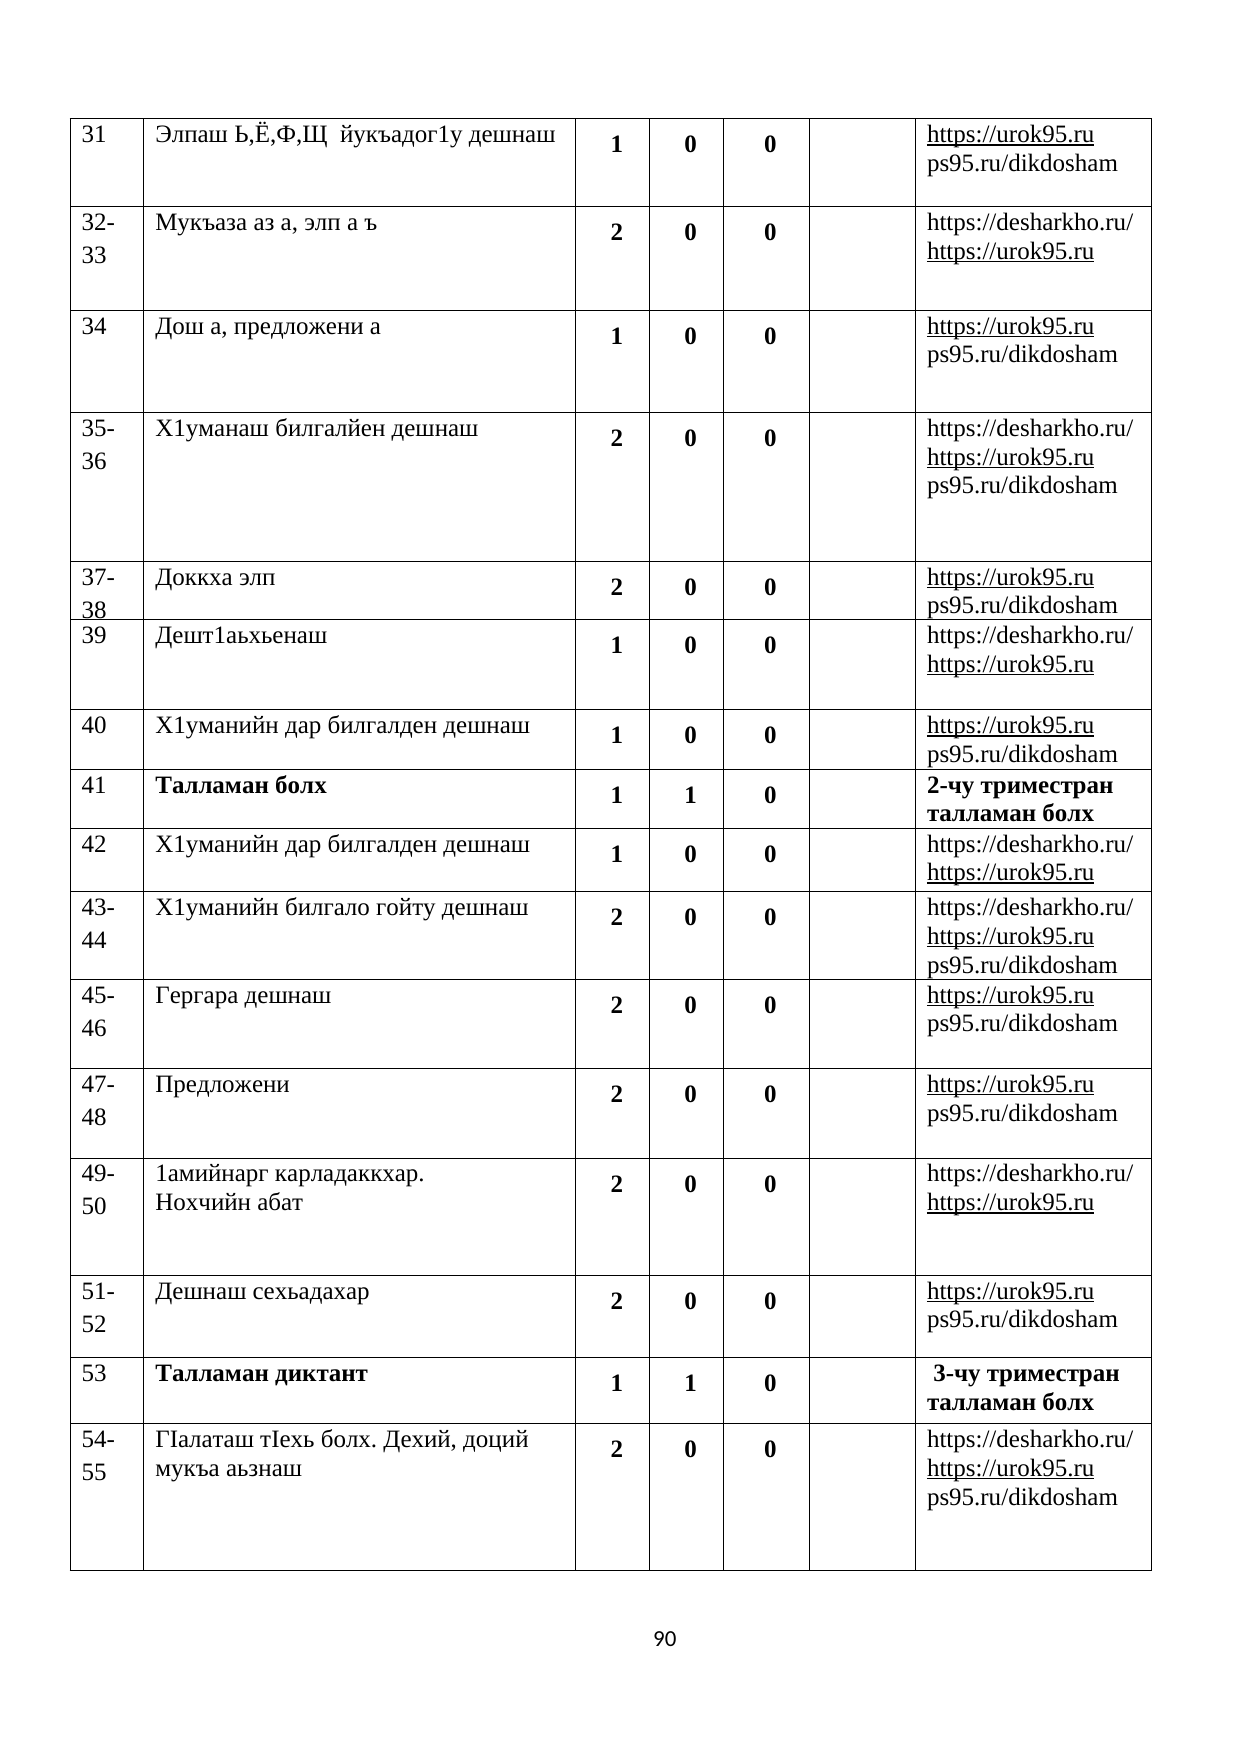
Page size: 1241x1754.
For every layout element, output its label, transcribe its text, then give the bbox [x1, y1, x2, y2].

table_cell [810, 311, 915, 412]
table_cell 2 [576, 562, 649, 619]
table_cell 0 [650, 1159, 723, 1275]
table_cell https://urok95.ru ps95.ru/dikdosham [916, 1276, 1151, 1357]
table_cell https://urok95.ru ps95.ru/dikdosham [916, 710, 1151, 769]
table_cell 0 [650, 1276, 723, 1357]
table_cell Х1уманийн дар билгалден дешнаш [144, 829, 575, 891]
table_cell 0 [650, 620, 723, 709]
table_cell 1 [576, 770, 649, 828]
table_cell [810, 770, 915, 828]
table_cell 2 [576, 207, 649, 310]
table_cell 0 [650, 829, 723, 891]
table_cell Доккха элп [144, 562, 575, 619]
table_cell https://desharkho.ru/ https://urok95.ru ps95.ru/dikdosham [916, 829, 1151, 891]
table_cell [810, 892, 915, 979]
table_cell 0 [724, 1159, 809, 1275]
table_cell 1 [576, 311, 649, 412]
table_cell 0 [724, 311, 809, 412]
table_cell 31 [71, 119, 143, 206]
table_cell 1 [576, 829, 649, 891]
table_cell https://urok95.ru ps95.ru/dikdosham [916, 980, 1151, 1068]
table_cell 0 [724, 1276, 809, 1357]
table_cell Дешт1аьхьенаш [144, 620, 575, 709]
table_cell Дешнаш сехьадахар [144, 1276, 575, 1357]
table_cell [810, 207, 915, 310]
table_cell [810, 1358, 915, 1423]
table_cell [810, 1159, 915, 1275]
table_cell 2-чу триместран талламан болх [916, 770, 1151, 828]
table_cell 0 [724, 562, 809, 619]
table_cell https://desharkho.ru/ https://urok95.ru [916, 207, 1151, 310]
table_cell 35-36 [71, 413, 143, 561]
table_cell 0 [724, 710, 809, 769]
table_cell https://desharkho.ru/ https://urok95.ru ps95.ru/dikdosham [916, 892, 1151, 979]
table_cell 0 [724, 207, 809, 310]
table_cell https://desharkho.ru/ https://urok95.ru ps95.ru/dikdosham [916, 413, 1151, 561]
table_cell 43-44 [71, 892, 143, 979]
table_cell 1 [576, 1358, 649, 1423]
table_cell 0 [724, 1358, 809, 1423]
table_cell 0 [650, 980, 723, 1068]
table_cell 32-33 [71, 207, 143, 310]
table_cell 0 [650, 710, 723, 769]
table_cell Талламан болх [144, 770, 575, 828]
table_cell 0 [724, 1424, 809, 1570]
table_cell 2 [576, 413, 649, 561]
table_cell 2 [576, 1159, 649, 1275]
table_cell 37-38 [71, 562, 143, 619]
table_cell 49-50 [71, 1159, 143, 1275]
table_cell [810, 710, 915, 769]
table_cell 34 [71, 311, 143, 412]
table_cell [810, 1069, 915, 1157]
table_cell 1 [650, 770, 723, 828]
table_cell Предложени [144, 1069, 575, 1157]
table_cell 40 [71, 710, 143, 769]
table_cell 2 [576, 1069, 649, 1157]
table_cell 0 [650, 119, 723, 206]
table_cell [810, 562, 915, 619]
table_cell 2 [576, 1424, 649, 1570]
table_cell https://urok95.ru ps95.ru/dikdosham [916, 562, 1151, 619]
table_cell [810, 620, 915, 709]
table_cell 39 [71, 620, 143, 709]
table_cell 0 [650, 892, 723, 979]
table_cell 54-55 [71, 1424, 143, 1570]
table_cell 0 [724, 892, 809, 979]
table_cell https://urok95.ru ps95.ru/dikdosham [916, 1069, 1151, 1157]
table_cell https://urok95.ru ps95.ru/dikdosham [916, 119, 1151, 206]
table_cell [810, 1424, 915, 1570]
table_cell 1 [576, 710, 649, 769]
table_cell 2 [576, 892, 649, 979]
table_cell 0 [724, 119, 809, 206]
table_cell 0 [650, 1069, 723, 1157]
table_cell Дош а, предложени а [144, 311, 575, 412]
table_cell 47-48 [71, 1069, 143, 1157]
table_cell [810, 980, 915, 1068]
table_cell 2 [576, 1276, 649, 1357]
table_cell [810, 413, 915, 561]
table_cell 1 [576, 119, 649, 206]
table_cell 53 [71, 1358, 143, 1423]
table_cell ГIалаташ тIехь болх. Дехий, доций мукъа аьзнаш [144, 1424, 575, 1570]
table_cell 42 [71, 829, 143, 891]
table_cell [810, 1276, 915, 1357]
table_cell Х1уманийн дар билгалден дешнаш [144, 710, 575, 769]
table_cell 0 [650, 1424, 723, 1570]
table_cell 0 [724, 1069, 809, 1157]
table_cell 0 [724, 770, 809, 828]
table_cell Х1уманийн билгало гойту дешнаш [144, 892, 575, 979]
table_cell https://desharkho.ru/ https://urok95.ru [916, 1159, 1151, 1275]
table_cell 0 [650, 311, 723, 412]
table_cell Гергара дешнаш [144, 980, 575, 1068]
table_cell https://desharkho.ru/ https://urok95.ru ps95.ru/dikdosham [916, 1424, 1151, 1570]
table_cell [810, 829, 915, 891]
table_cell 41 [71, 770, 143, 828]
table_cell 2 [576, 980, 649, 1068]
table_cell Талламан диктант [144, 1358, 575, 1423]
table_cell 0 [724, 620, 809, 709]
table_cell 0 [724, 980, 809, 1068]
table_cell https://urok95.ru ps95.ru/dikdosham [916, 311, 1151, 412]
table_cell 1 [576, 620, 649, 709]
table_cell Х1уманаш билгалйен дешнаш [144, 413, 575, 561]
table_cell [810, 119, 915, 206]
table_cell 0 [650, 562, 723, 619]
table_cell 0 [724, 829, 809, 891]
table_cell Элпаш Ь,Ё,Ф,Щ йукъадог1у дешнаш [144, 119, 575, 206]
table_cell 0 [650, 413, 723, 561]
table_cell 0 [650, 207, 723, 310]
table_cell 1 [650, 1358, 723, 1423]
table_cell 0 [724, 413, 809, 561]
table_cell 45-46 [71, 980, 143, 1068]
table_cell 1амийнарг карладаккхар. Нохчийн абат [144, 1159, 575, 1275]
table_cell https://desharkho.ru/ https://urok95.ru [916, 620, 1151, 709]
table_cell 3-чу триместран талламан болх [916, 1358, 1151, 1423]
table_cell 51-52 [71, 1276, 143, 1357]
table_cell Мукъаза аз а, элп а ъ [144, 207, 575, 310]
